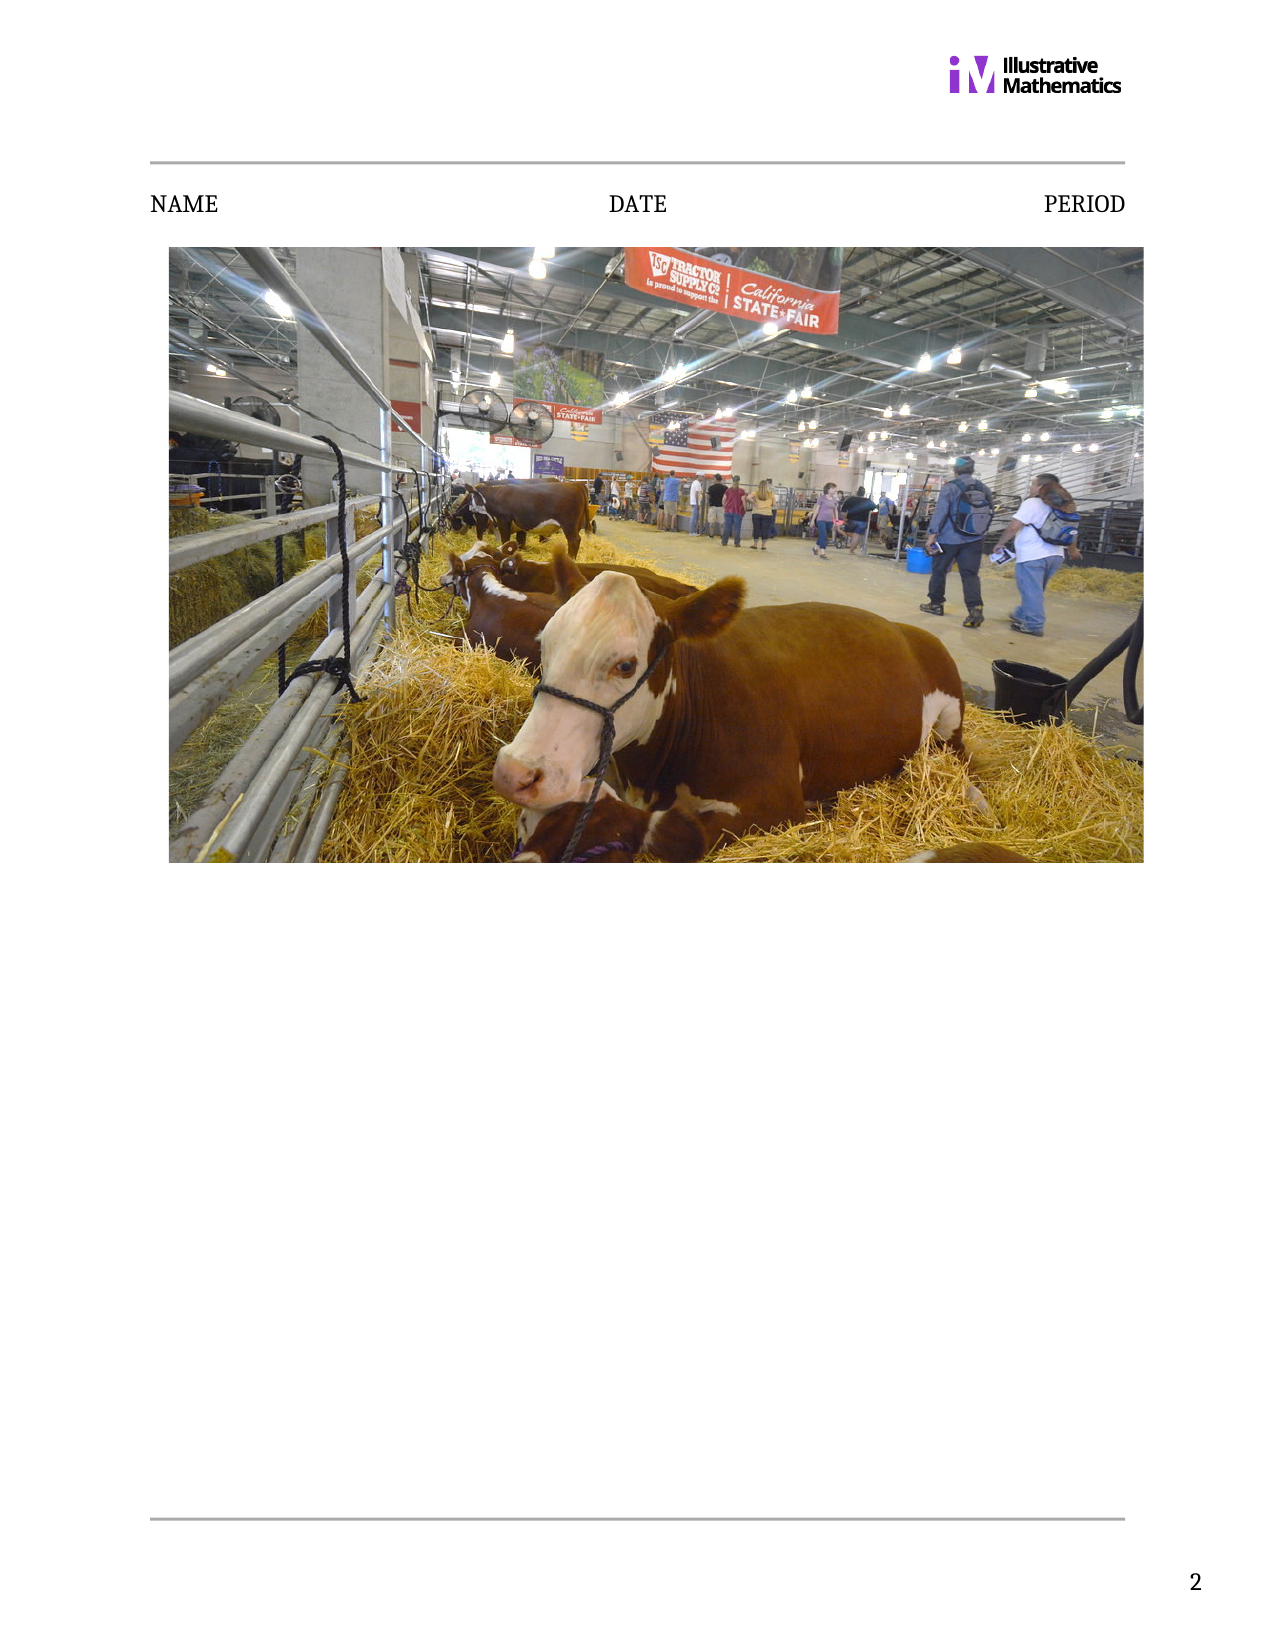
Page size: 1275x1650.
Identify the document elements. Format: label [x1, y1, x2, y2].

picture [168, 247, 1144, 863]
picture [949, 55, 1121, 93]
